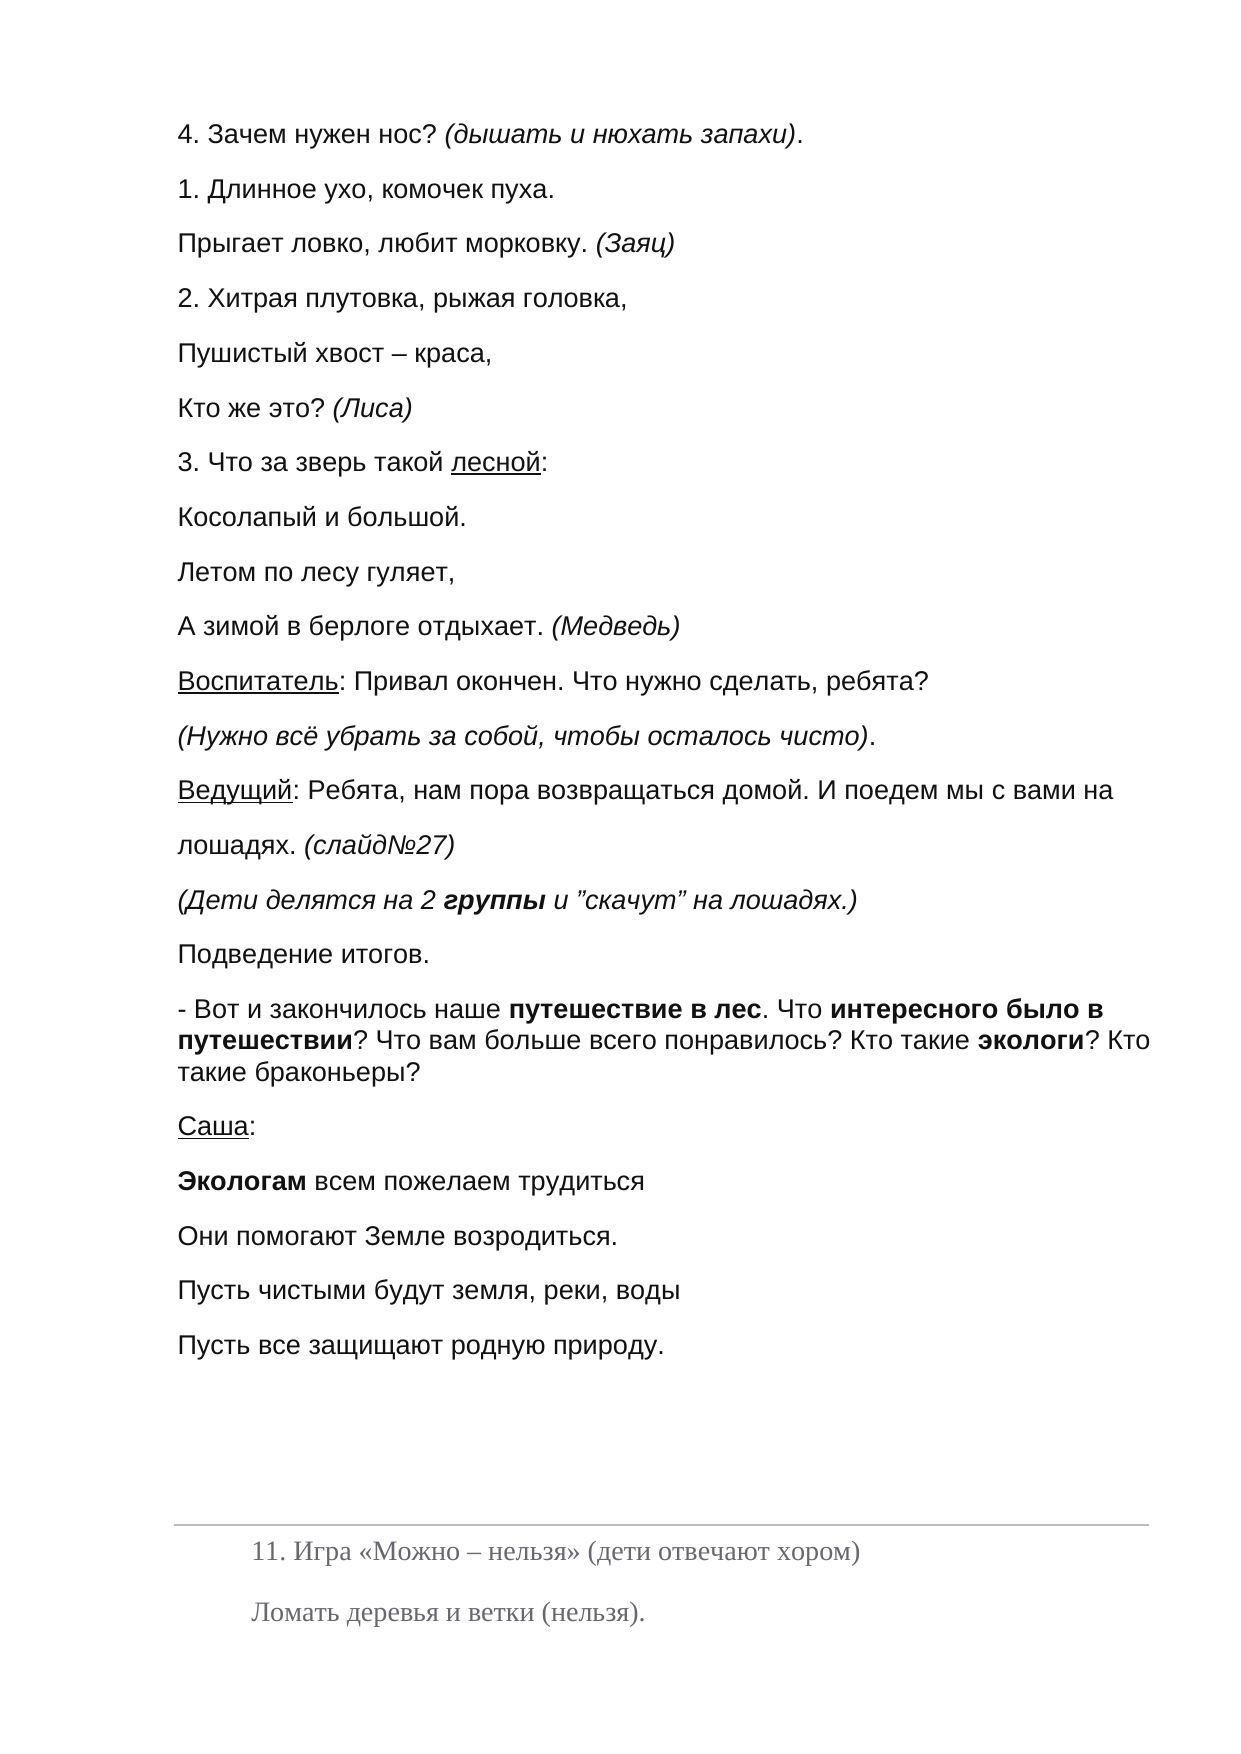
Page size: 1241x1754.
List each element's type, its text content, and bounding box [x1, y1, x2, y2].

text лошадях. (слайд№27) [177, 829, 1152, 860]
text Экологам всем пожелаем трудиться [177, 1165, 1152, 1196]
text Пусть чистыми будут земля, реки, воды [177, 1274, 1152, 1306]
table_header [174, 1526, 1148, 1636]
text Саша: [177, 1110, 1152, 1142]
text Подведение итогов. [177, 938, 1152, 970]
text - Вот и закончилось наше путешествие в лес. Что интересного было в путешествии? Что вам больше всего понравилось? Кто такие экологи? Кто такие браконьеры? [177, 993, 1152, 1087]
text Они помогают Земле возродиться. [177, 1220, 1152, 1251]
text Пусть все защищают родную природу. [177, 1329, 1152, 1360]
text Ведущий: Ребята, нам пора возвращаться домой. И поедем мы с вами на [177, 774, 1152, 806]
text Кто же это? (Лиса) [177, 392, 1152, 423]
text Прыгает ловко, любит морковку. (Заяц) [177, 227, 1152, 259]
text 3. Что за зверь такой лесной: [177, 446, 1152, 477]
text Косолапый и большой. [177, 501, 1152, 532]
text 2. Хитрая плутовка, рыжая головка, [177, 282, 1152, 313]
text А зимой в берлоге отдыхает. (Медведь) [177, 610, 1152, 642]
text 1. Длинное ухо, комочек пуха. [177, 173, 1152, 204]
text Воспитатель: Привал окончен. Что нужно сделать, ребята? [177, 665, 1152, 696]
text 4. Зачем нужен нос? (дышать и нюхать запахи). [177, 118, 1152, 149]
text Пушистый хвост – краса, [177, 337, 1152, 368]
text Летом по лесу гуляет, [177, 556, 1152, 587]
text (Дети делятся на 2 группы и ”скачут” на лошадях.) [177, 884, 1152, 915]
text (Нужно всё убрать за собой, чтобы осталось чисто). [177, 720, 1152, 751]
